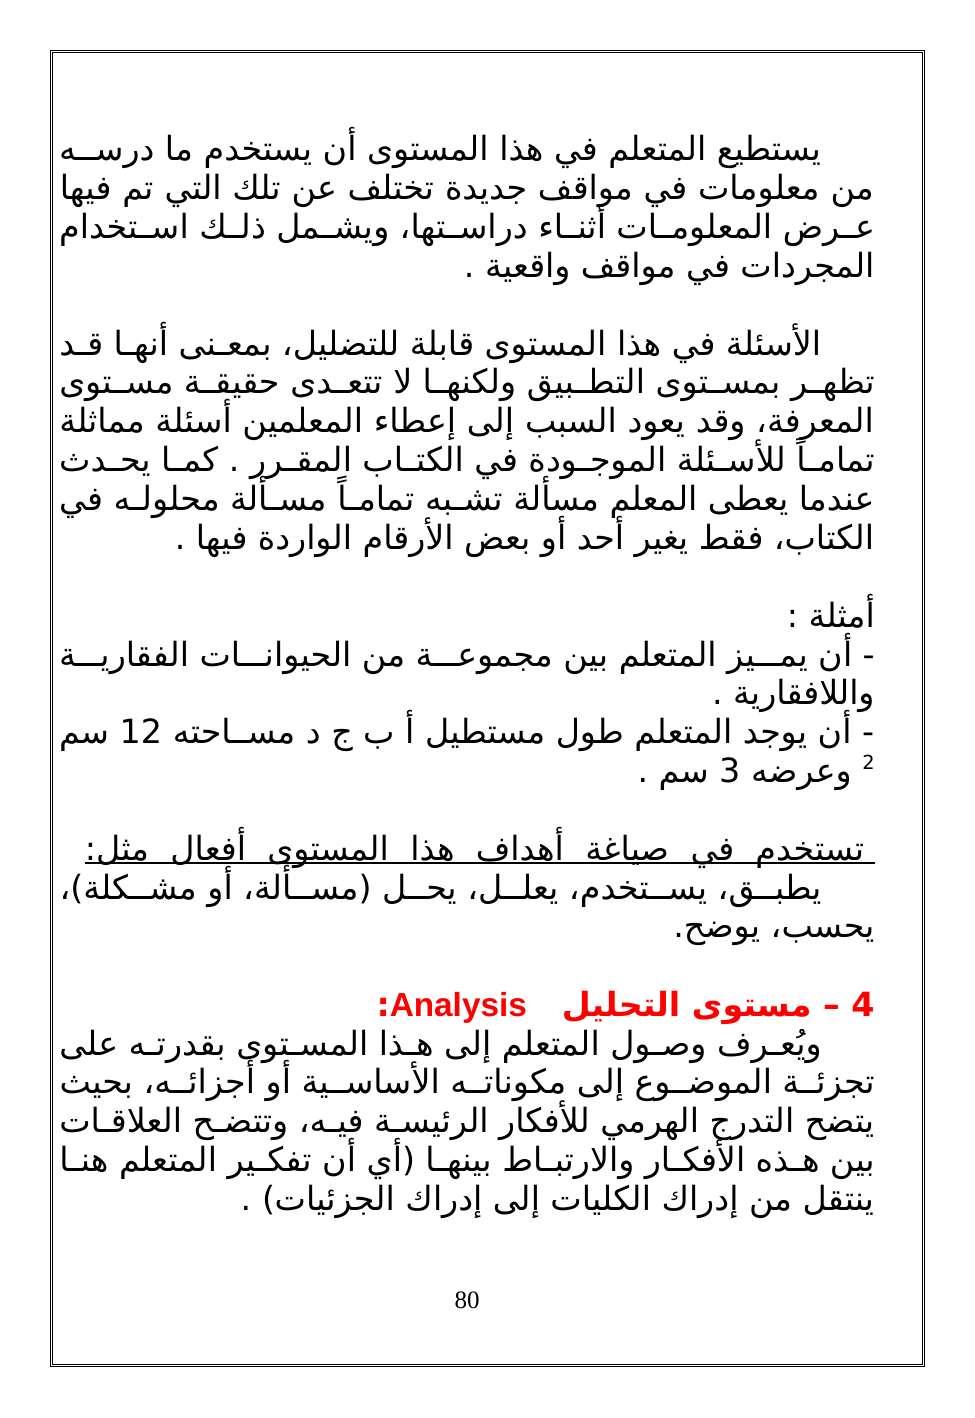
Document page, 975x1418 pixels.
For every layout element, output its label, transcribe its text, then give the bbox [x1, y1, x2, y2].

text 4 – مستوى التحليل Analysis: [59, 985, 874, 1024]
text أمثلة : [59, 596, 874, 635]
text يستطيع المتعلم في هذا المستوى أن يستخدم ما درسه من معلومات في مواقف جديدة تختلف عن تلك التي تم فيها عرض المعلومات أثناء دراستها، ويشمل ذلك استخدام المجردات في مواقف واقعية . [59, 130, 874, 285]
text ويُعرف وصول المتعلم إلى هذا المستوى بقدرته على تجزئة الموضوع إلى مكوناته الأساسية أو أجزائه، بحيث يتضح التدرج الهرمي للأفكار الرئيسة فيه، وتتضح العلاقات بين هذه الأفكار والارتباط بينها (أي أن تفكير المتعلم هنا ينتقل من إدراك الكليات إلى إدراك الجزئيات) . [59, 1024, 874, 1218]
text تستخدم في صياغة أهداف هذا المستوى أفعال مثل: [59, 829, 874, 868]
text - أن يميز المتعلم بين مجموعة من الحيوانات الفقارية واللافقارية . [59, 635, 874, 713]
text الأسئلة في هذا المستوى قابلة للتضليل، بمعنى أنها قد تظهر بمستوى التطبيق ولكنها لا تتعدى حقيقة مستوى المعرفة، وقد يعود السبب إلى إعطاء المعلمين أسئلة مماثلة تماماً للأسئلة الموجودة في الكتاب المقرر . كما يحدث عندما يعطى المعلم مسألة تشبه تماماً مسألة محلوله في الكتاب، فقط يغير أحد أو بعض الأرقام الواردة فيها . [59, 324, 874, 557]
text يطبق، يستخدم، يعلل، يحل (مسألة، أو مشكلة)، يحسب، يوضح. [59, 868, 874, 946]
text - أن يوجد المتعلم طول مستطيل أ ب ج د مساحته 12 سم2 وعرضه 3 سم . [59, 713, 874, 790]
